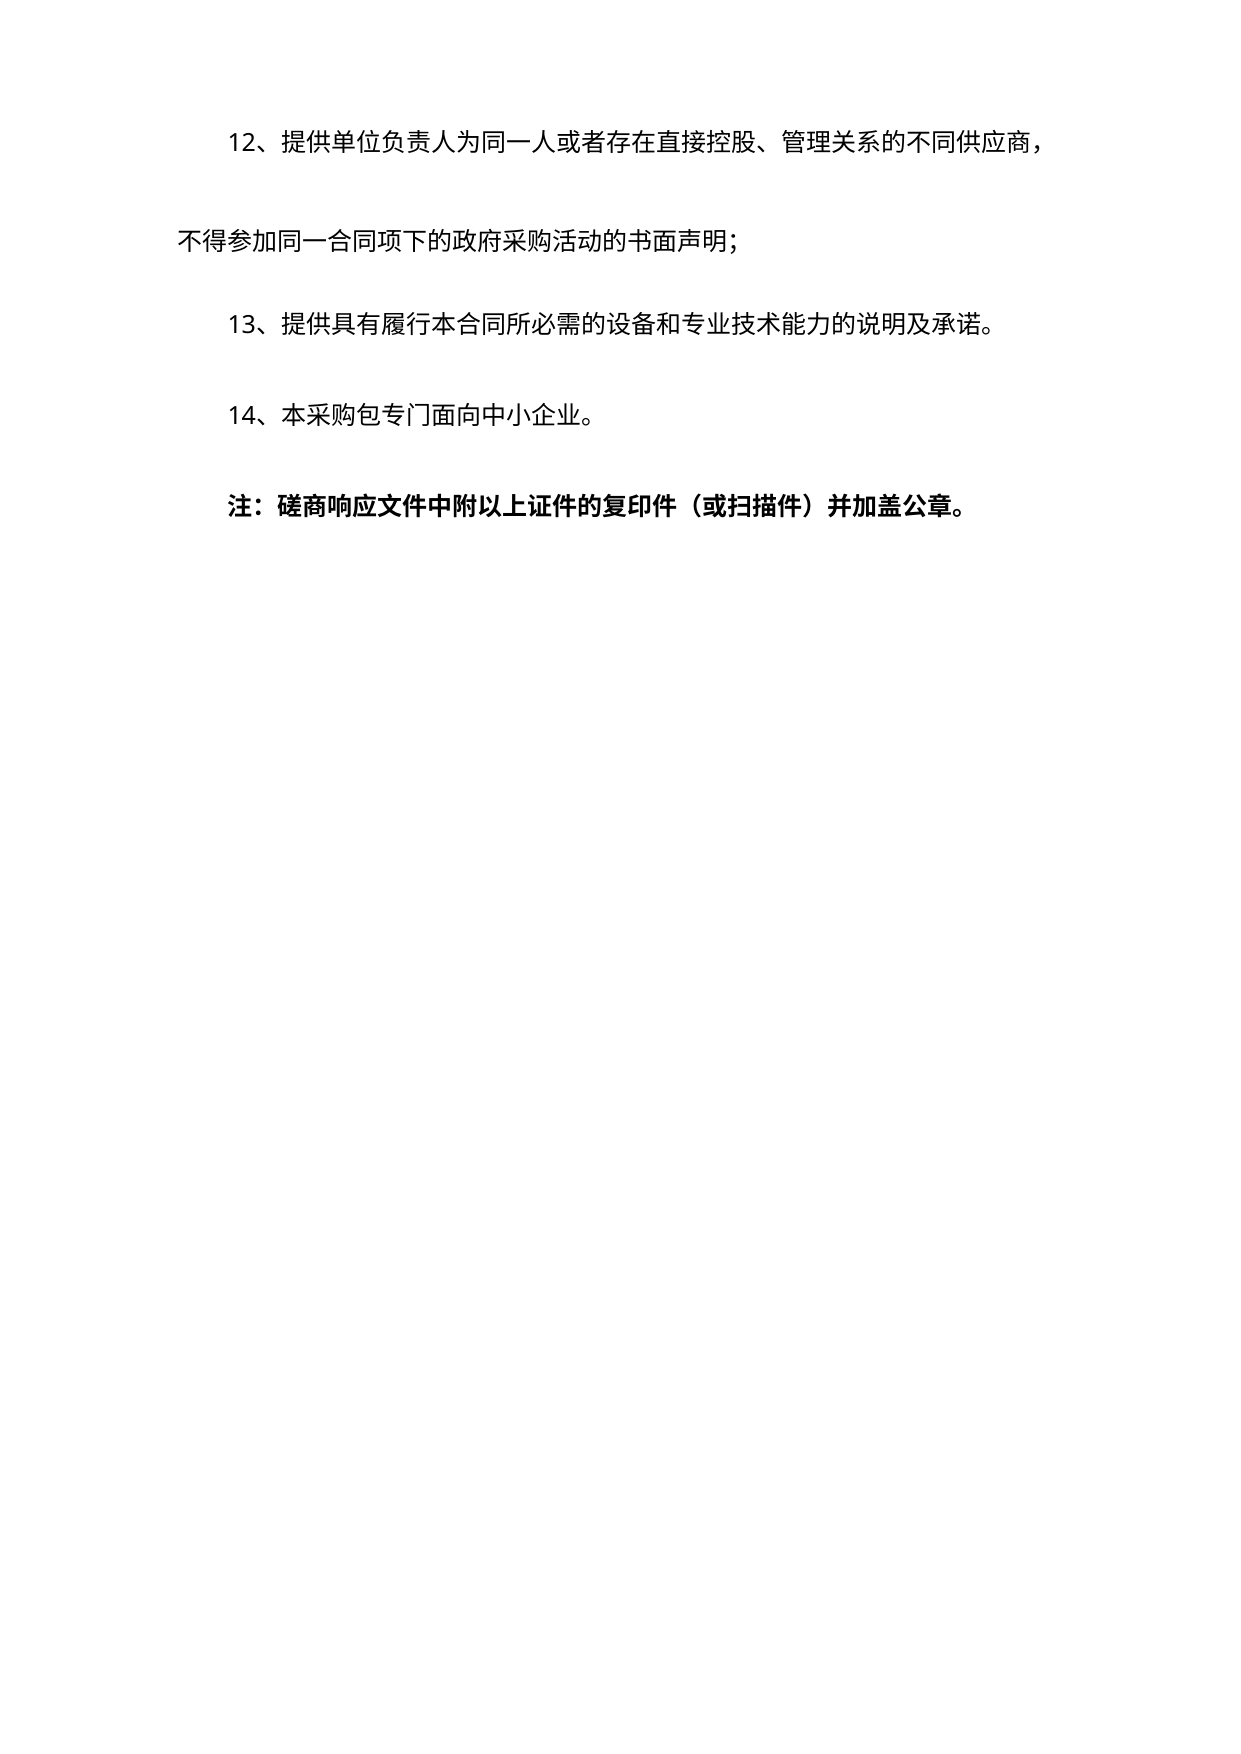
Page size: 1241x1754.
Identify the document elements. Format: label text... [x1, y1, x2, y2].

text 12、提供单位负责人为同一人或者存在直接控股、管理关系的不同供应商，不得参加同一合同项下的政府采购活动的书面声明； [177, 108, 1063, 272]
text 14、本采购包专门面向中小企业。 [177, 381, 1063, 446]
text 13、提供具有履行本合同所必需的设备和专业技术能力的说明及承诺。 [177, 290, 1063, 355]
text 注：磋商响应文件中附以上证件的复印件（或扫描件）并加盖公章。 [177, 471, 1063, 537]
